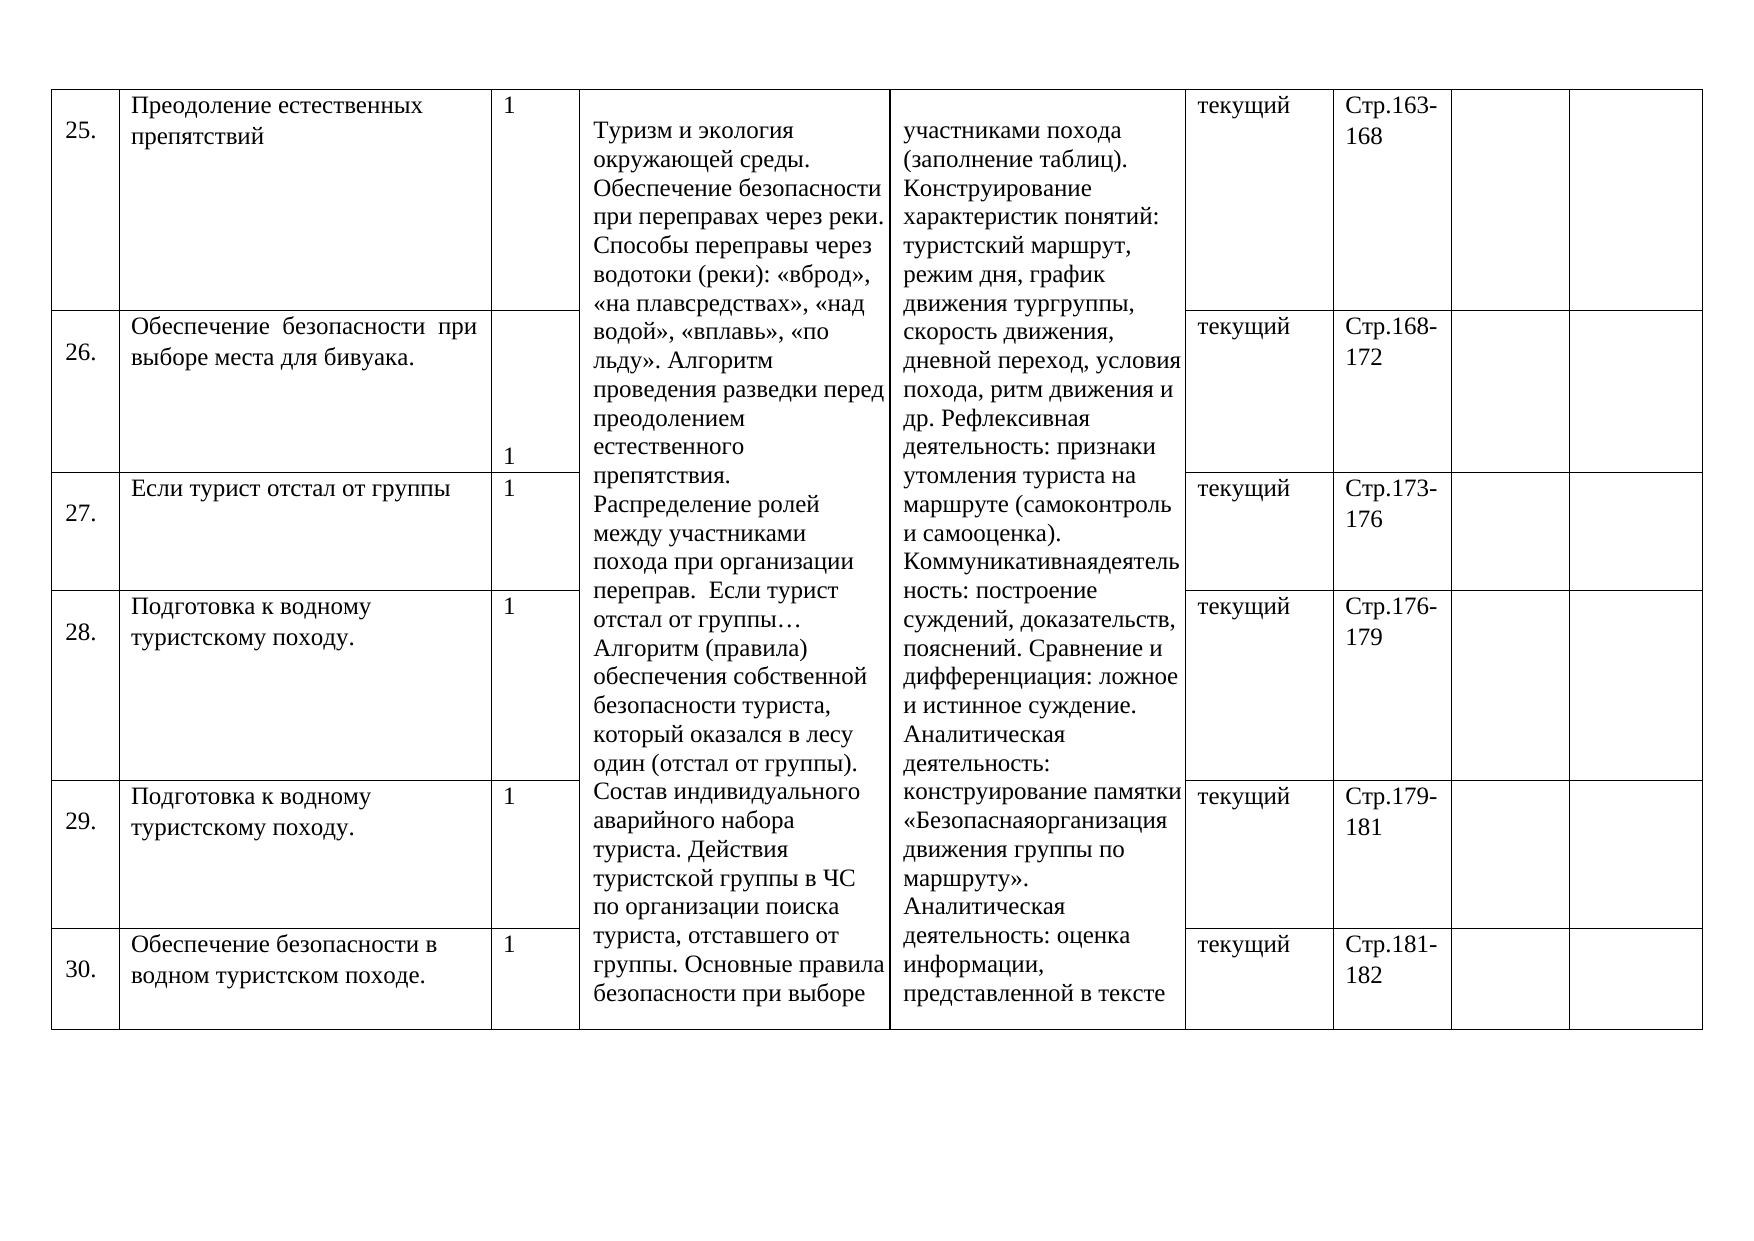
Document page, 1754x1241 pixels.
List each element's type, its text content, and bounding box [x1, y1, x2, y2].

table_cell [1452, 473, 1569, 590]
table_cell 29. [52, 781, 119, 928]
table_cell Обеспечение безопасности при выборе места для бивуака. [120, 311, 491, 472]
table_cell [1570, 473, 1702, 590]
table_cell [1452, 591, 1569, 780]
table_cell текущий [1186, 929, 1333, 1029]
table_cell 1 [492, 90, 579, 310]
table_cell [1570, 591, 1702, 780]
table_cell [1452, 311, 1569, 472]
table_cell [1452, 929, 1569, 1029]
table_cell [1570, 781, 1702, 928]
table_cell Обеспечение безопасности в водном туристском походе. [120, 929, 491, 1029]
table_cell 1 [492, 591, 579, 780]
table_cell Стр.168-172 [1334, 311, 1451, 472]
table_cell Стр.163-168 [1334, 90, 1451, 310]
table_cell 1 [492, 929, 579, 1029]
table_cell 26. [52, 311, 119, 472]
table_cell [1452, 781, 1569, 928]
table_cell [1570, 929, 1702, 1029]
table_cell [1452, 90, 1569, 310]
table_cell 1 [492, 781, 579, 928]
table_cell текущий [1186, 473, 1333, 590]
table_cell 28. [52, 591, 119, 780]
table_cell Подготовка к водному туристскому походу. [120, 591, 491, 780]
table_cell 1 [492, 311, 579, 472]
table_cell Стр.176-179 [1334, 591, 1451, 780]
table_cell Стр.179-181 [1334, 781, 1451, 928]
table_cell текущий [1186, 311, 1333, 472]
table_cell Если турист отстал от группы [120, 473, 491, 590]
table_cell текущий [1186, 781, 1333, 928]
table_cell Преодоление естественных препятствий [120, 90, 491, 310]
table_cell 27. [52, 473, 119, 590]
table_cell Стр.181-182 [1334, 929, 1451, 1029]
table_cell 1 [492, 473, 579, 590]
table_cell Подготовка к водному туристскому походу. [120, 781, 491, 928]
table_cell текущий [1186, 90, 1333, 310]
table_cell [1570, 90, 1702, 310]
table_cell 30. [52, 929, 119, 1029]
table_cell текущий [1186, 591, 1333, 780]
table_cell 25. [52, 90, 119, 310]
table_cell [1570, 311, 1702, 472]
table_cell Стр.173-176 [1334, 473, 1451, 590]
